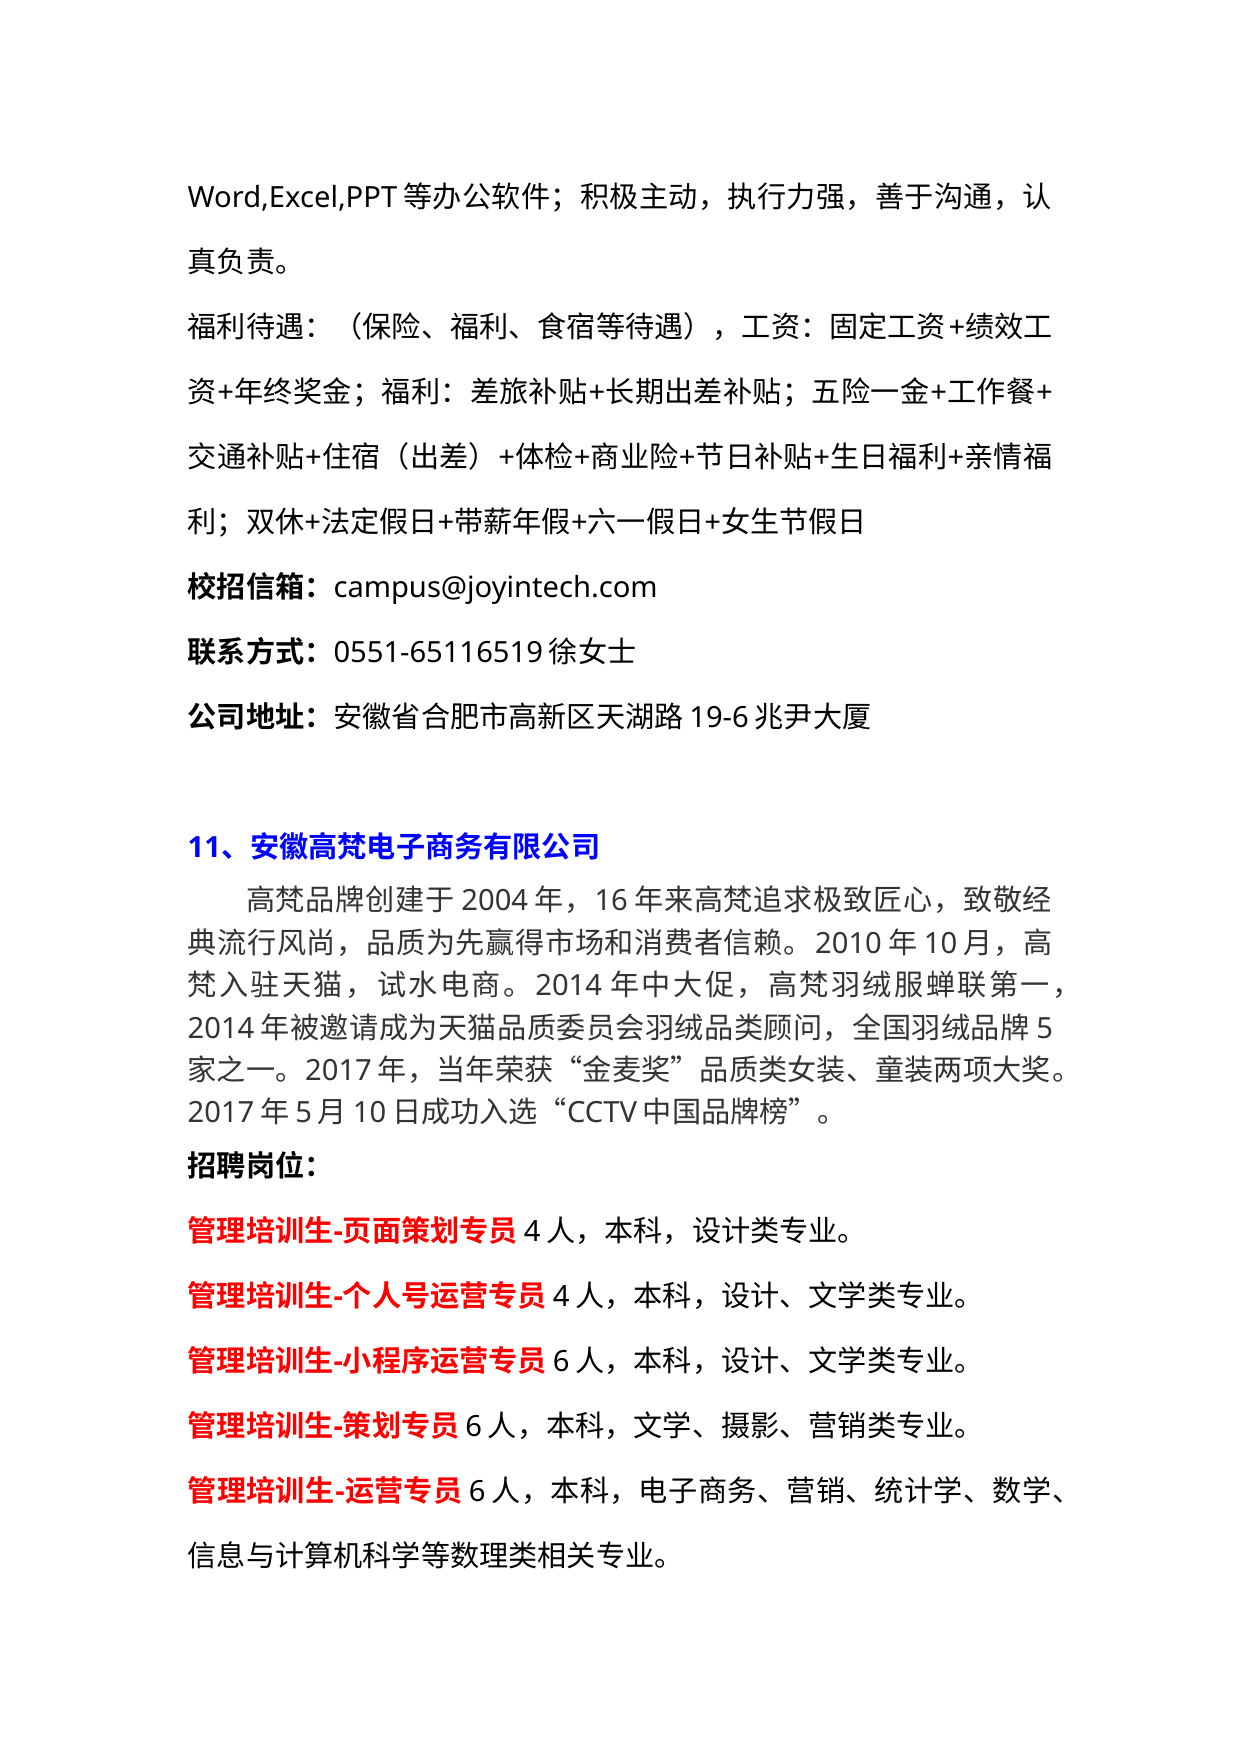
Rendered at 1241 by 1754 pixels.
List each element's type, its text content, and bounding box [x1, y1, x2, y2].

text 公司地址：安徽省合肥市高新区天湖路19-6兆尹大厦 [187, 682, 1053, 747]
text 管理培训生-策划专员6人，本科，文学、摄影、营销类专业。 [187, 1391, 1053, 1456]
text 联系方式：0551-65116519徐女士 [187, 617, 1053, 682]
text 招聘岗位： [187, 1131, 1053, 1196]
text 11、安徽高梵电子商务有限公司 [187, 812, 1053, 877]
text 管理培训生-小程序运营专员6人，本科，设计、文学类专业。 [187, 1326, 1053, 1391]
text 管理培训生-页面策划专员4人，本科，设计类专业。 [187, 1196, 1053, 1261]
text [187, 162, 1053, 292]
text 管理培训生-运营专员6人，本科，电子商务、营销、统计学、数学、信息与计算机科学等数理类相关专业。 [187, 1456, 1053, 1586]
text 校招信箱：campus@joyintech.com [187, 552, 1053, 617]
text 福利待遇：（保险、福利、食宿等待遇），工资：固定工资+绩效工资+年终奖金；福利：差旅补贴+长期出差补贴；五险一金+工作餐+交通补贴+住宿（出差）+体检+商业险+节日补贴+生日福利+亲情福利；双休+法定假日+带薪年假+六一假日+女生节假日 [187, 292, 1053, 552]
list 高梵品牌创建于2004年，16年来高梵追求极致匠心，致敬经典流行风尚，品质为先赢得市场和消费者信赖。2010年10月，高梵入驻天猫，试水电商。2014年中大促，高梵羽绒服蝉联第一，2014年被邀请成为天猫品质委员会羽绒品类顾问，全国羽绒品牌5家之一。2017年，当年荣获“金麦奖”品质类女装、童装两项大奖。2017年5月10日成功入选“CCTV中国品牌榜”。 [187, 877, 1053, 1131]
text 管理培训生-个人号运营专员4人，本科，设计、文学类专业。 [187, 1261, 1053, 1326]
